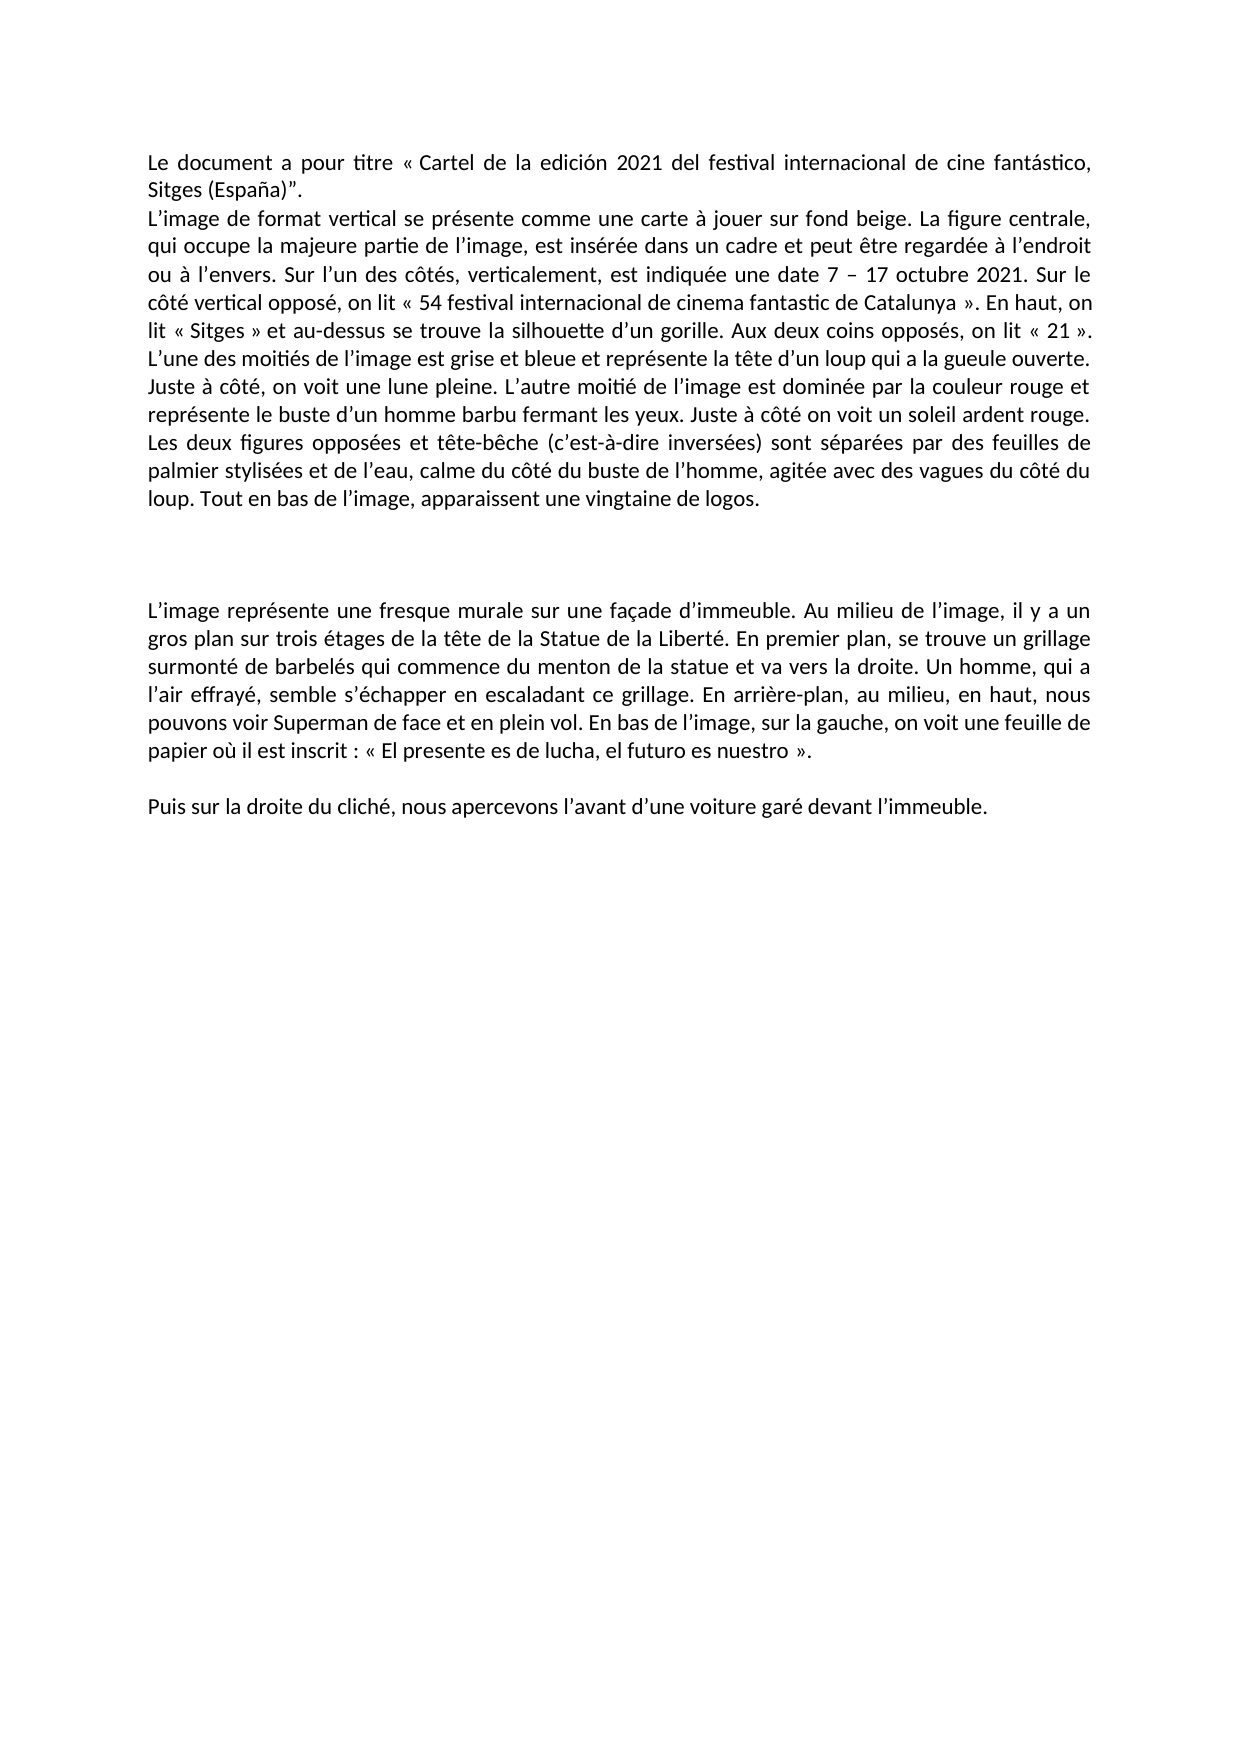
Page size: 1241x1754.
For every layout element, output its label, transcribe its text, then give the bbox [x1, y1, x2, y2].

text L’image représente une fresque murale sur une façade d’immeuble. Au milieu de l’image, il y a un gros plan sur trois étages de la tête de la Statue de la Liberté. En premier plan, se trouve un grillage surmonté de barbelés qui commence du menton de la statue et va vers la droite. Un homme, qui a l’air effrayé, semble s’échapper en escaladant ce grillage. En arrière-plan, au milieu, en haut, nous pouvons voir Superman de face et en plein vol. En bas de l’image, sur la gauche, on voit une feuille de papier où il est inscrit : « El presente es de lucha, el futuro es nuestro ». [148, 596, 1093, 764]
text Le document a pour titre « Cartel de la edición 2021 del festival internacional de cine fantástico, Sitges (España)”. [148, 148, 1093, 204]
text L’image de format vertical se présente comme une carte à jouer sur fond beige. La figure centrale, qui occupe la majeure partie de l’image, est insérée dans un cadre et peut être regardée à l’endroit ou à l’envers. Sur l’un des côtés, verticalement, est indiquée une date 7 – 17 octubre 2021. Sur le côté vertical opposé, on lit « 54 festival internacional de cinema fantastic de Catalunya ». En haut, on lit « Sitges » et au-dessus se trouve la silhouette d’un gorille. Aux deux coins opposés, on lit « 21 ». L’une des moitiés de l’image est grise et bleue et représente la tête d’un loup qui a la gueule ouverte. Juste à côté, on voit une lune pleine. L’autre moitié de l’image est dominée par la couleur rouge et représente le buste d’un homme barbu fermant les yeux. Juste à côté on voit un soleil ardent rouge. Les deux figures opposées et tête-bêche (c’est-à-dire inversées) sont séparées par des feuilles de palmier stylisées et de l’eau, calme du côté du buste de l’homme, agitée avec des vagues du côté du loup. Tout en bas de l’image, apparaissent une vingtaine de logos. [148, 204, 1093, 512]
text Puis sur la droite du cliché, nous apercevons l’avant d’une voiture garé devant l’immeuble. [148, 792, 1093, 820]
